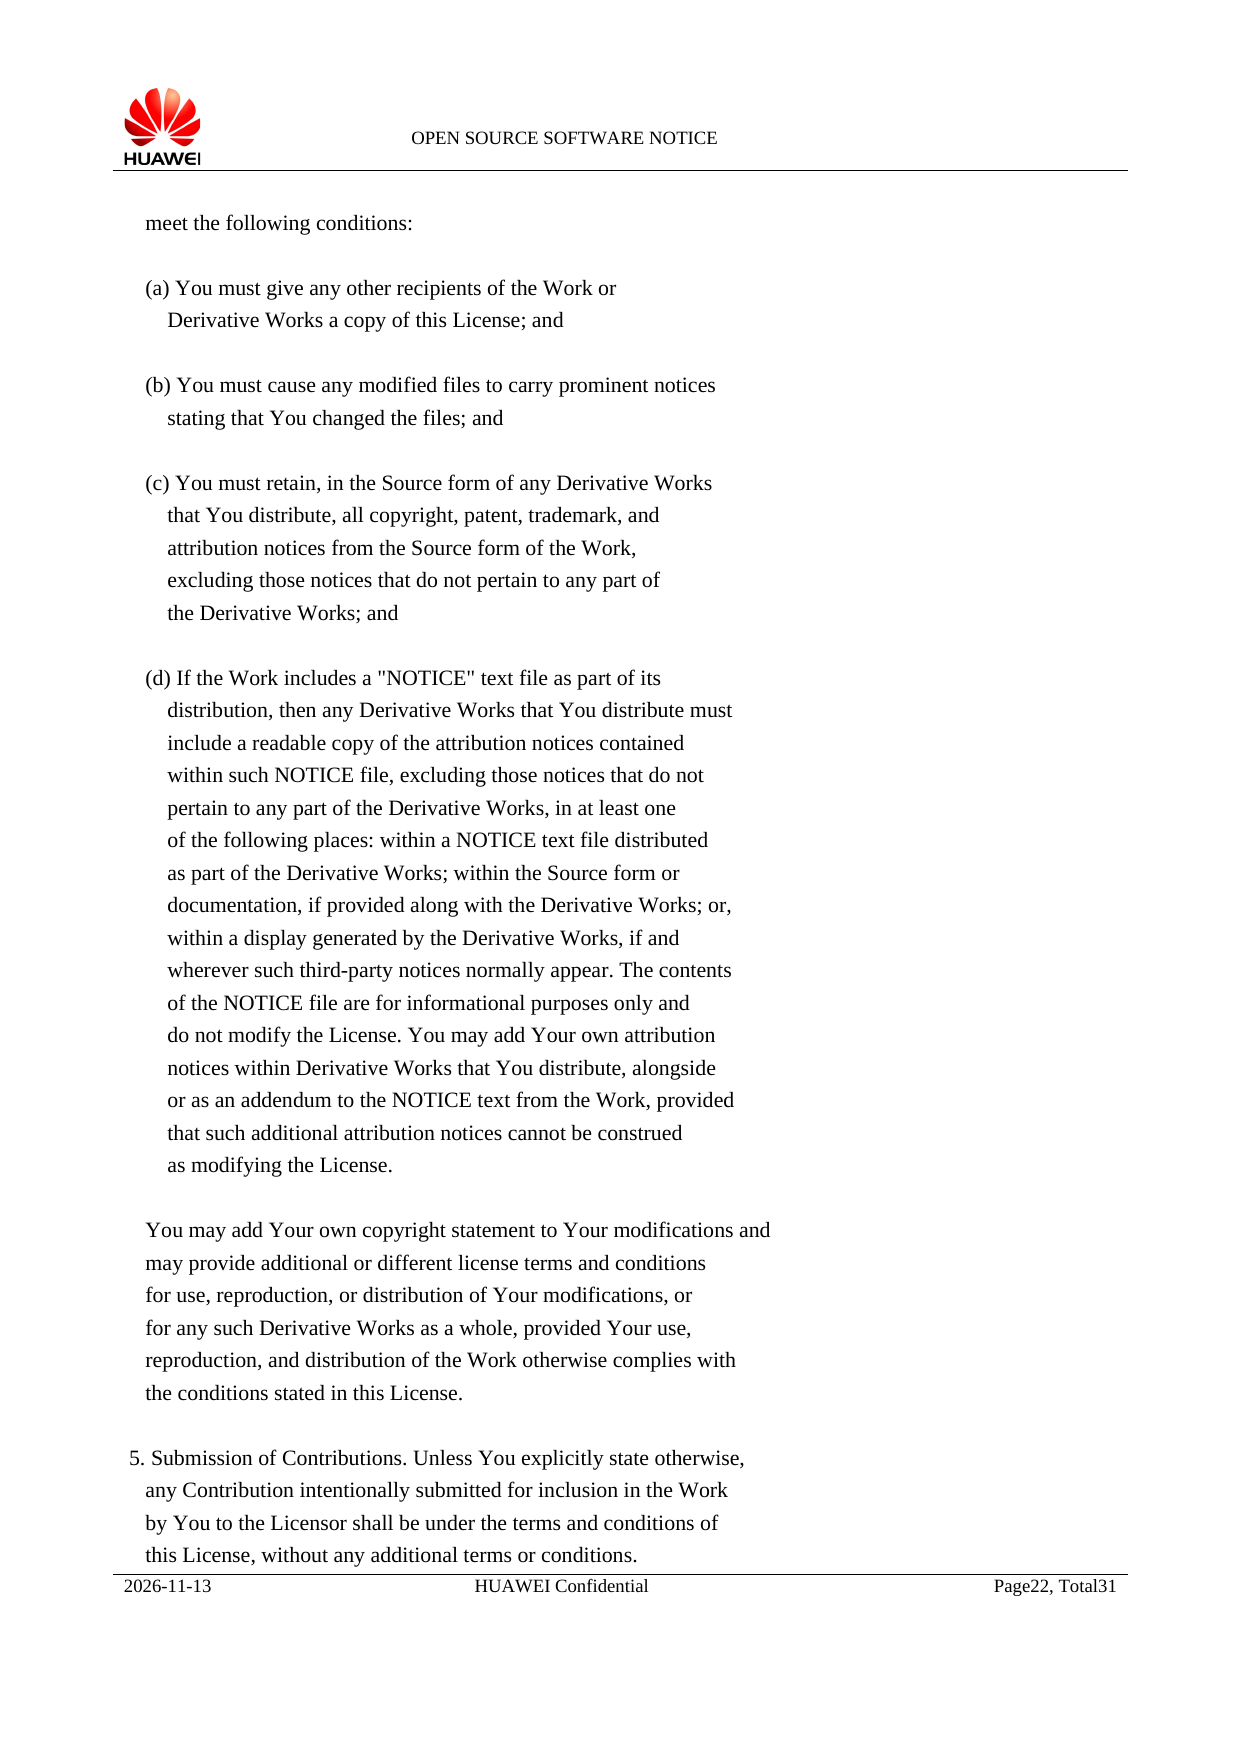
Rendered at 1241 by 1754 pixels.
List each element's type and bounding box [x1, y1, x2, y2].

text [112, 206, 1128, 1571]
picture [124, 88, 201, 165]
